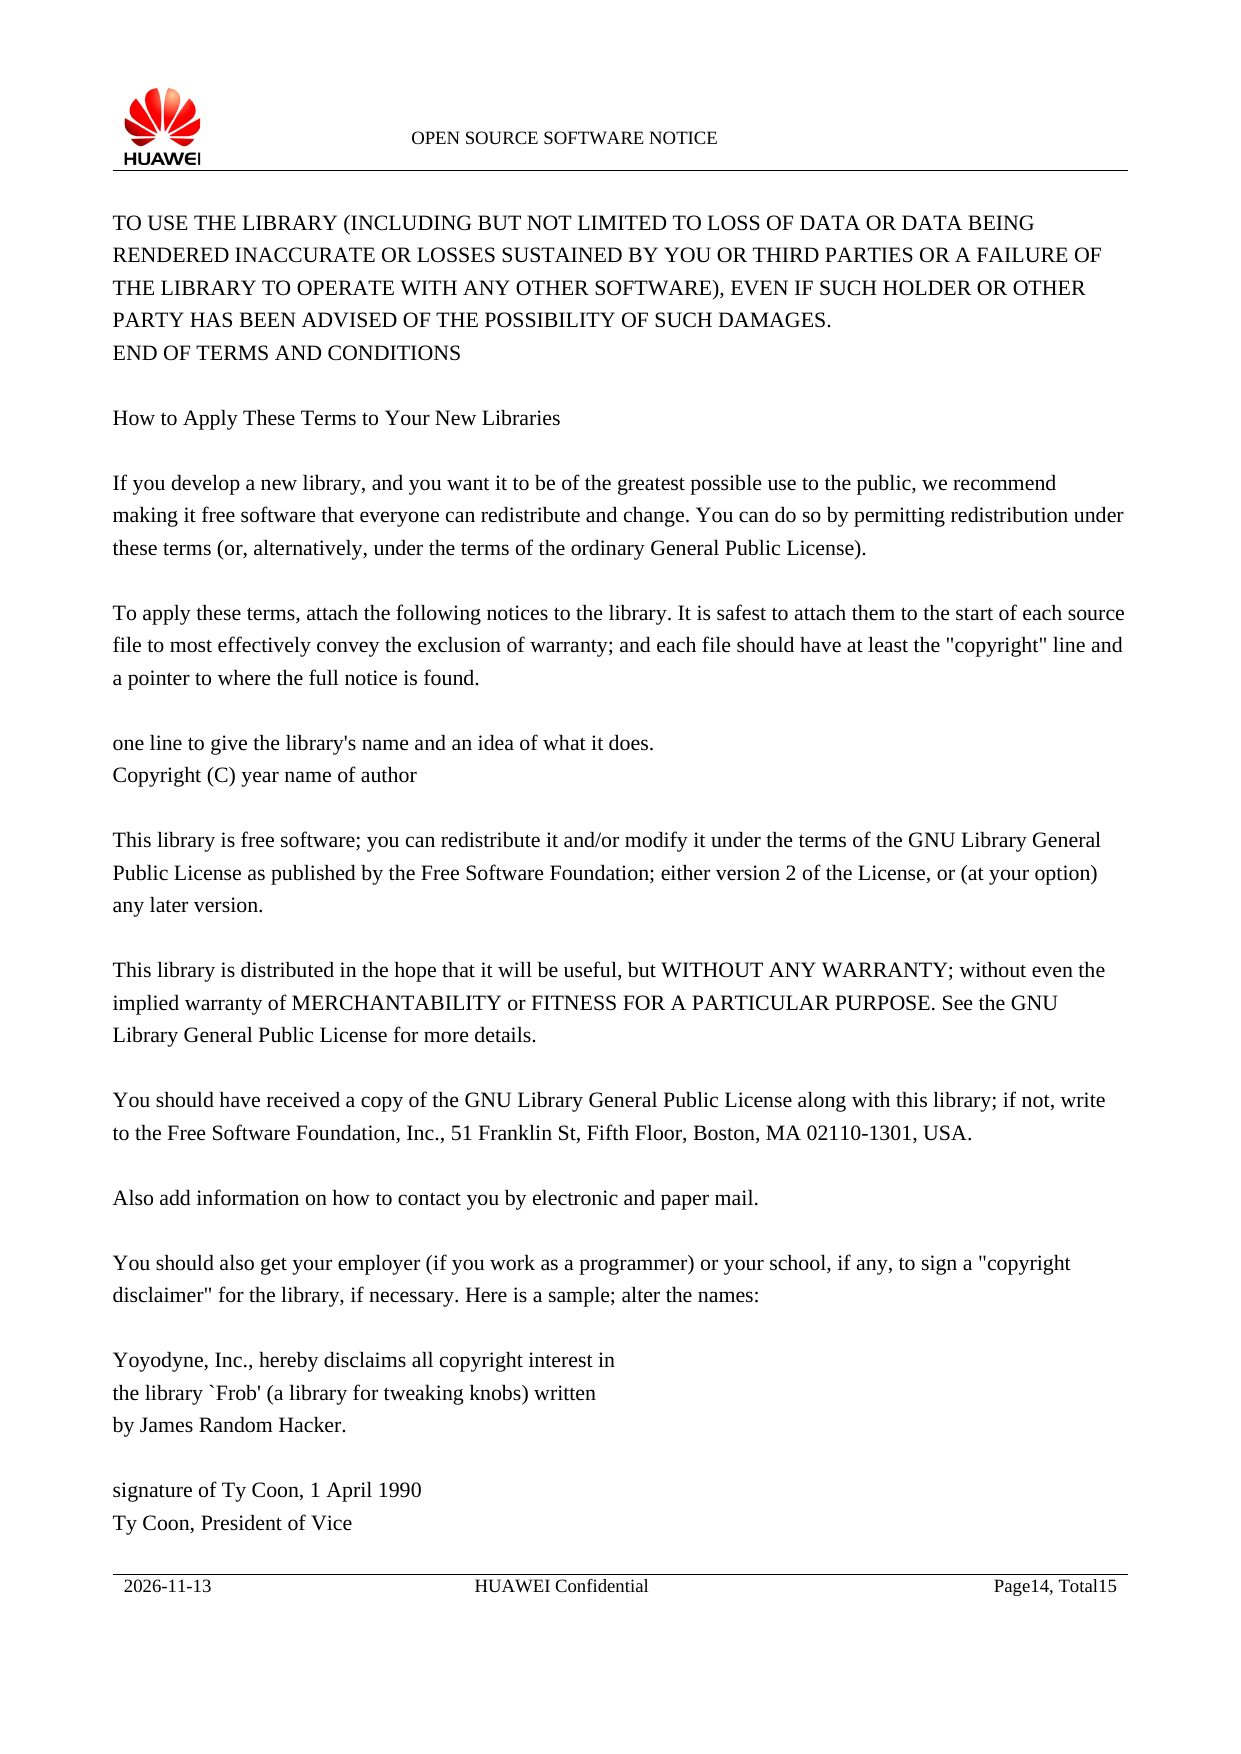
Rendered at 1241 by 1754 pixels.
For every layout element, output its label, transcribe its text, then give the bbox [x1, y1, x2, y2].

picture [124, 88, 201, 165]
